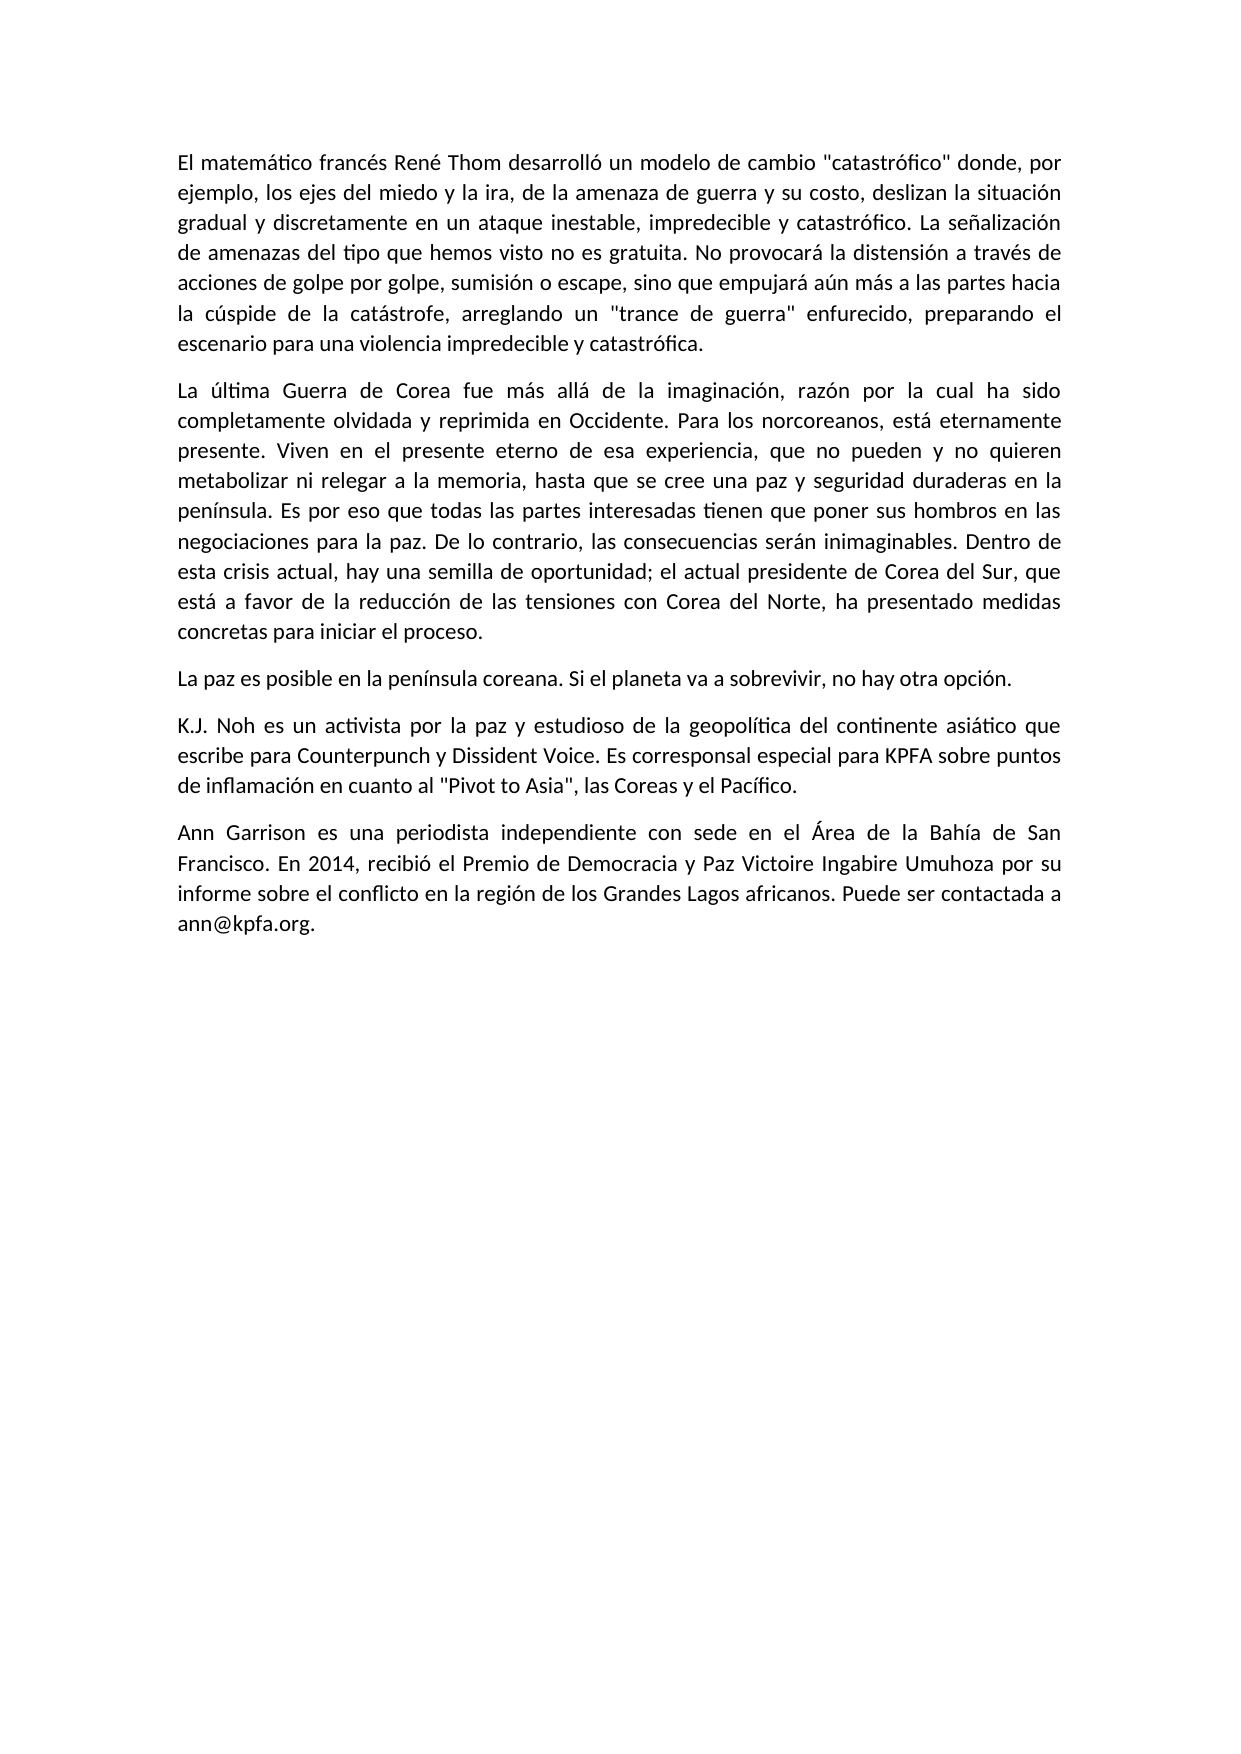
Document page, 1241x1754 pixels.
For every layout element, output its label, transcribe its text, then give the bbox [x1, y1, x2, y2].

text Ann Garrison es una periodista independiente con sede en el Área de la Bahía de San Francisco. En 2014, recibió el Premio de Democracia y Paz Victoire Ingabire Umuhoza por su informe sobre el conflicto en la región de los Grandes Lagos africanos. Puede ser contactada a ann@kpfa.org. [177, 818, 1063, 937]
text La última Guerra de Corea fue más allá de la imaginación, razón por la cual ha sido completamente olvidada y reprimida en Occidente. Para los norcoreanos, está eternamente presente. Viven en el presente eterno de esa experiencia, que no pueden y no quieren metabolizar ni relegar a la memoria, hasta que se cree una paz y seguridad duraderas en la península. Es por eso que todas las partes interesadas tienen que poner sus hombros en las negociaciones para la paz. De lo contrario, las consecuencias serán inimaginables. Dentro de esta crisis actual, hay una semilla de oportunidad; el actual presidente de Corea del Sur, que está a favor de la reducción de las tensiones con Corea del Norte, ha presentado medidas concretas para iniciar el proceso. [177, 376, 1063, 645]
text El matemático francés René Thom desarrolló un modelo de cambio "catastrófico" donde, por ejemplo, los ejes del miedo y la ira, de la amenaza de guerra y su costo, deslizan la situación gradual y discretamente en un ataque inestable, impredecible y catastrófico. La señalización de amenazas del tipo que hemos visto no es gratuita. No provocará la distensión a través de acciones de golpe por golpe, sumisión o escape, sino que empujará aún más a las partes hacia la cúspide de la catástrofe, arreglando un "trance de guerra" enfurecido, preparando el escenario para una violencia impredecible y catastrófica. [177, 148, 1063, 357]
text K.J. Noh es un activista por la paz y estudioso de la geopolítica del continente asiático que escribe para Counterpunch y Dissident Voice. Es corresponsal especial para KPFA sobre puntos de inflamación en cuanto al "Pivot to Asia", las Coreas y el Pacífico. [177, 711, 1063, 799]
text La paz es posible en la península coreana. Si el planeta va a sobrevivir, no hay otra opción. [177, 664, 1063, 692]
